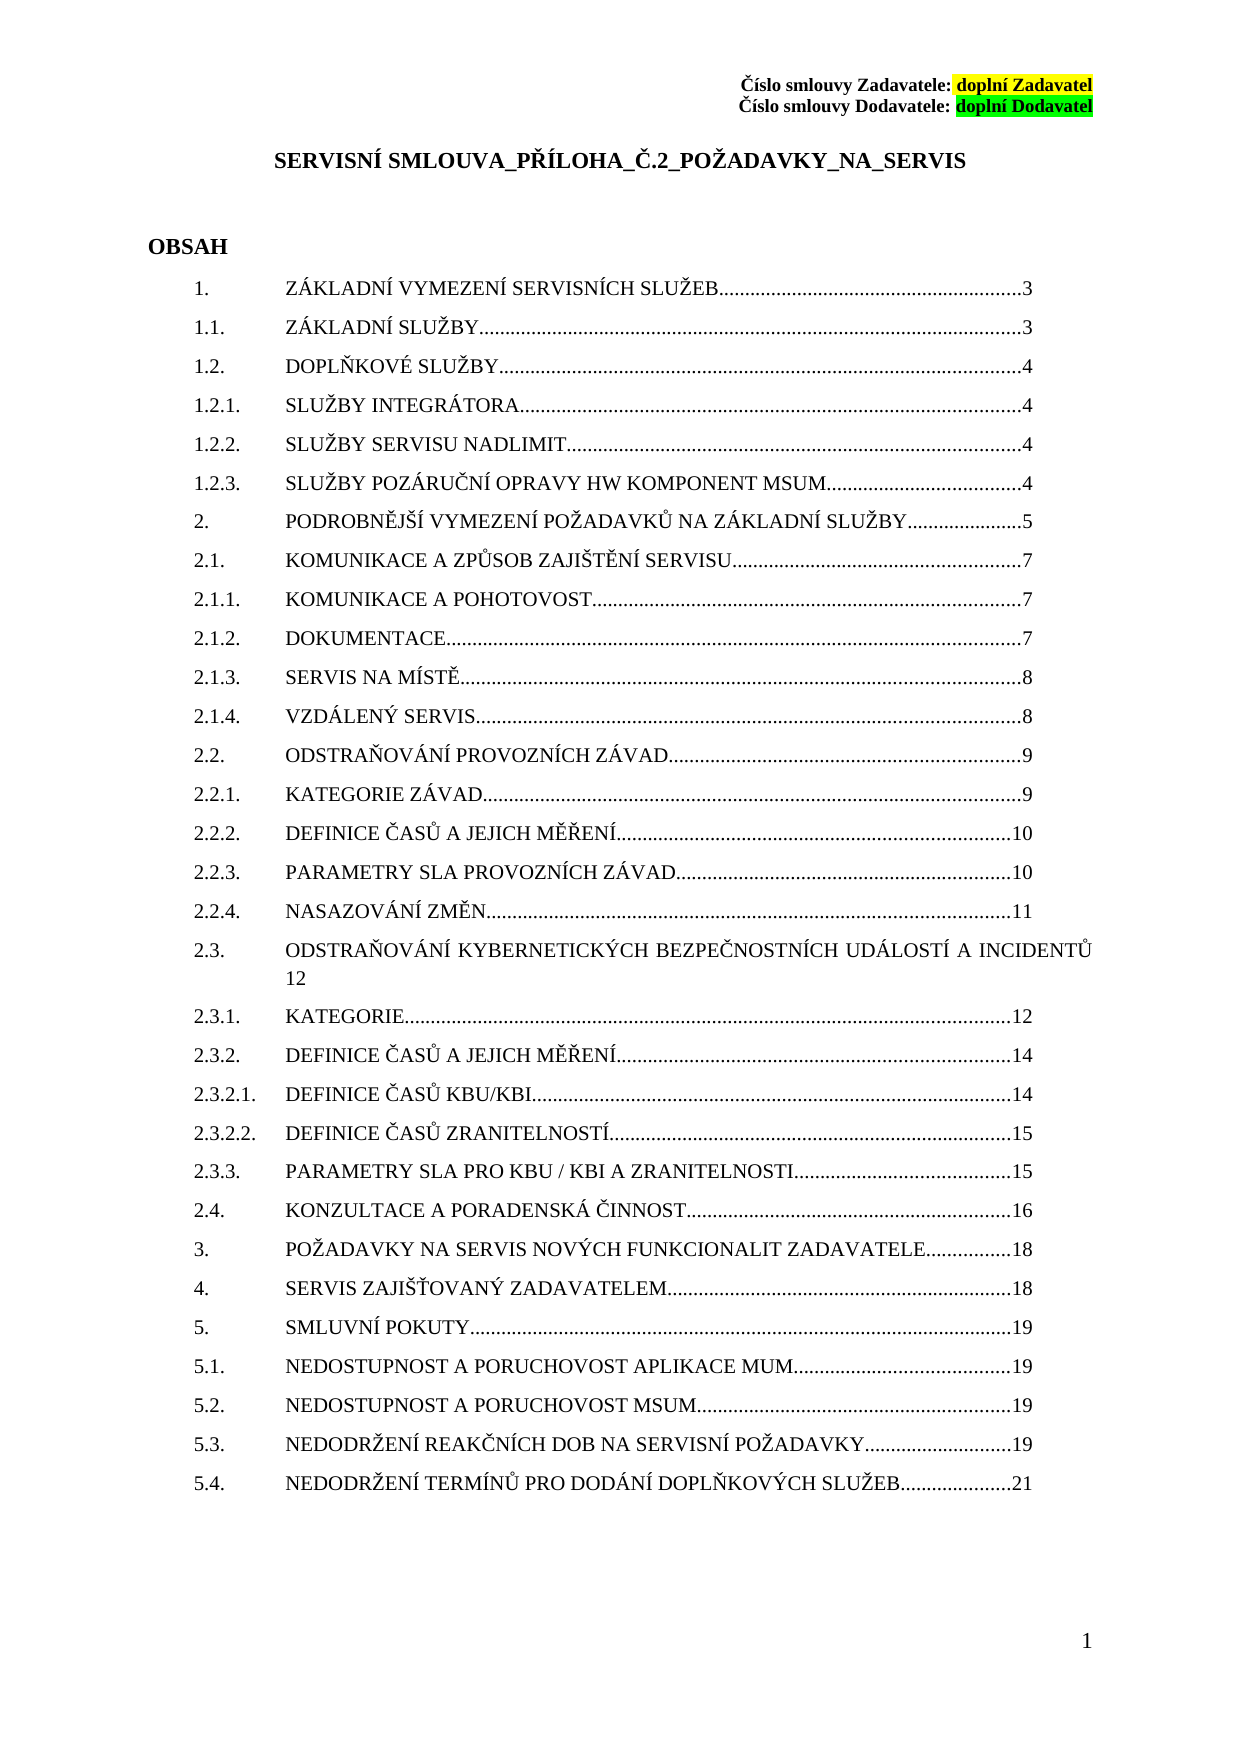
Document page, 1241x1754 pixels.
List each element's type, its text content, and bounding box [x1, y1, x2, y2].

text 2.1.3. SERVIS NA MÍSTĚ 8 [193, 665, 1093, 689]
text 2.1.1. KOMUNIKACE A POHOTOVOST 7 [193, 587, 1093, 611]
text 3. POŽADAVKY NA SERVIS NOVÝCH FUNKCIONALIT ZADAVATELE 18 [193, 1237, 1093, 1261]
text 2.3.1. KATEGORIE 12 [193, 1004, 1093, 1028]
text 5.2. NEDOSTUPNOST A PORUCHOVOST MSUM 19 [193, 1393, 1093, 1417]
text 2.1. KOMUNIKACE A ZPŮSOB ZAJIŠTĚNÍ SERVISU 7 [193, 548, 1093, 572]
text 2.3.2.1. DEFINICE ČASŮ KBU/KBI 14 [193, 1082, 1093, 1106]
text OBSAH [148, 233, 1093, 259]
text 2.3.2. DEFINICE ČASŮ A JEJICH MĚŘENÍ 14 [193, 1043, 1093, 1067]
text 5.1. NEDOSTUPNOST A PORUCHOVOST APLIKACE MUM 19 [193, 1354, 1093, 1378]
text 1.2.3. SLUŽBY POZÁRUČNÍ OPRAVY HW KOMPONENT MSUM 4 [193, 471, 1093, 494]
text 1.2.2. SLUŽBY SERVISU NADLIMIT 4 [193, 432, 1093, 456]
text 2.1.2. DOKUMENTACE 7 [193, 626, 1093, 650]
text 2.3.3. PARAMETRY SLA PRO KBU / KBI A ZRANITELNOSTI 15 [193, 1159, 1093, 1183]
text 2.2.3. PARAMETRY SLA PROVOZNÍCH ZÁVAD 10 [193, 860, 1093, 884]
text Servisní smlouva_Příloha_č.2_Požadavky_na_servis [148, 148, 1093, 174]
text 1. ZÁKLADNÍ VYMEZENÍ SERVISNÍCH SLUŽEB 3 [193, 276, 1093, 300]
text 2. PODROBNĚJŠÍ VYMEZENÍ POŽADAVKŮ NA ZÁKLADNÍ SLUŽBY 5 [193, 509, 1093, 533]
text 5.3. NEDODRŽENÍ REAKČNÍCH DOB NA SERVISNÍ POŽADAVKY 19 [193, 1432, 1093, 1456]
text 2.2.4. NASAZOVÁNÍ ZMĚN 11 [193, 899, 1093, 923]
text 1.2. DOPLŇKOVÉ SLUŽBY 4 [193, 354, 1093, 378]
text 1.2.1. SLUŽBY INTEGRÁTORA 4 [193, 393, 1093, 417]
text 2.4. KONZULTACE A PORADENSKÁ ČINNOST 16 [193, 1198, 1093, 1222]
text 5.4. NEDODRŽENÍ TERMÍNŮ PRO DODÁNÍ DOPLŇKOVÝCH SLUŽEB 21 [193, 1471, 1093, 1495]
text 4. SERVIS ZAJIŠŤOVANÝ ZADAVATELEM 18 [193, 1276, 1093, 1300]
text 2.2.2. DEFINICE ČASŮ A JEJICH MĚŘENÍ 10 [193, 821, 1093, 845]
text 1.1. ZÁKLADNÍ SLUŽBY 3 [193, 315, 1093, 339]
text 2.2.1. KATEGORIE ZÁVAD 9 [193, 782, 1093, 806]
text 5. SMLUVNÍ POKUTY 19 [193, 1315, 1093, 1339]
text 2.1.4. VZDÁLENÝ SERVIS 8 [193, 704, 1093, 728]
text 2.3.2.2. DEFINICE ČASŮ ZRANITELNOSTÍ 15 [193, 1121, 1093, 1144]
text 2.2. ODSTRAŇOVÁNÍ PROVOZNÍCH ZÁVAD 9 [193, 743, 1093, 767]
text 2.3. ODSTRAŇOVÁNÍ KYBERNETICKÝCH BEZPEČNOSTNÍCH UDÁLOSTÍ A INCIDENTŮ 12 [193, 938, 1093, 990]
